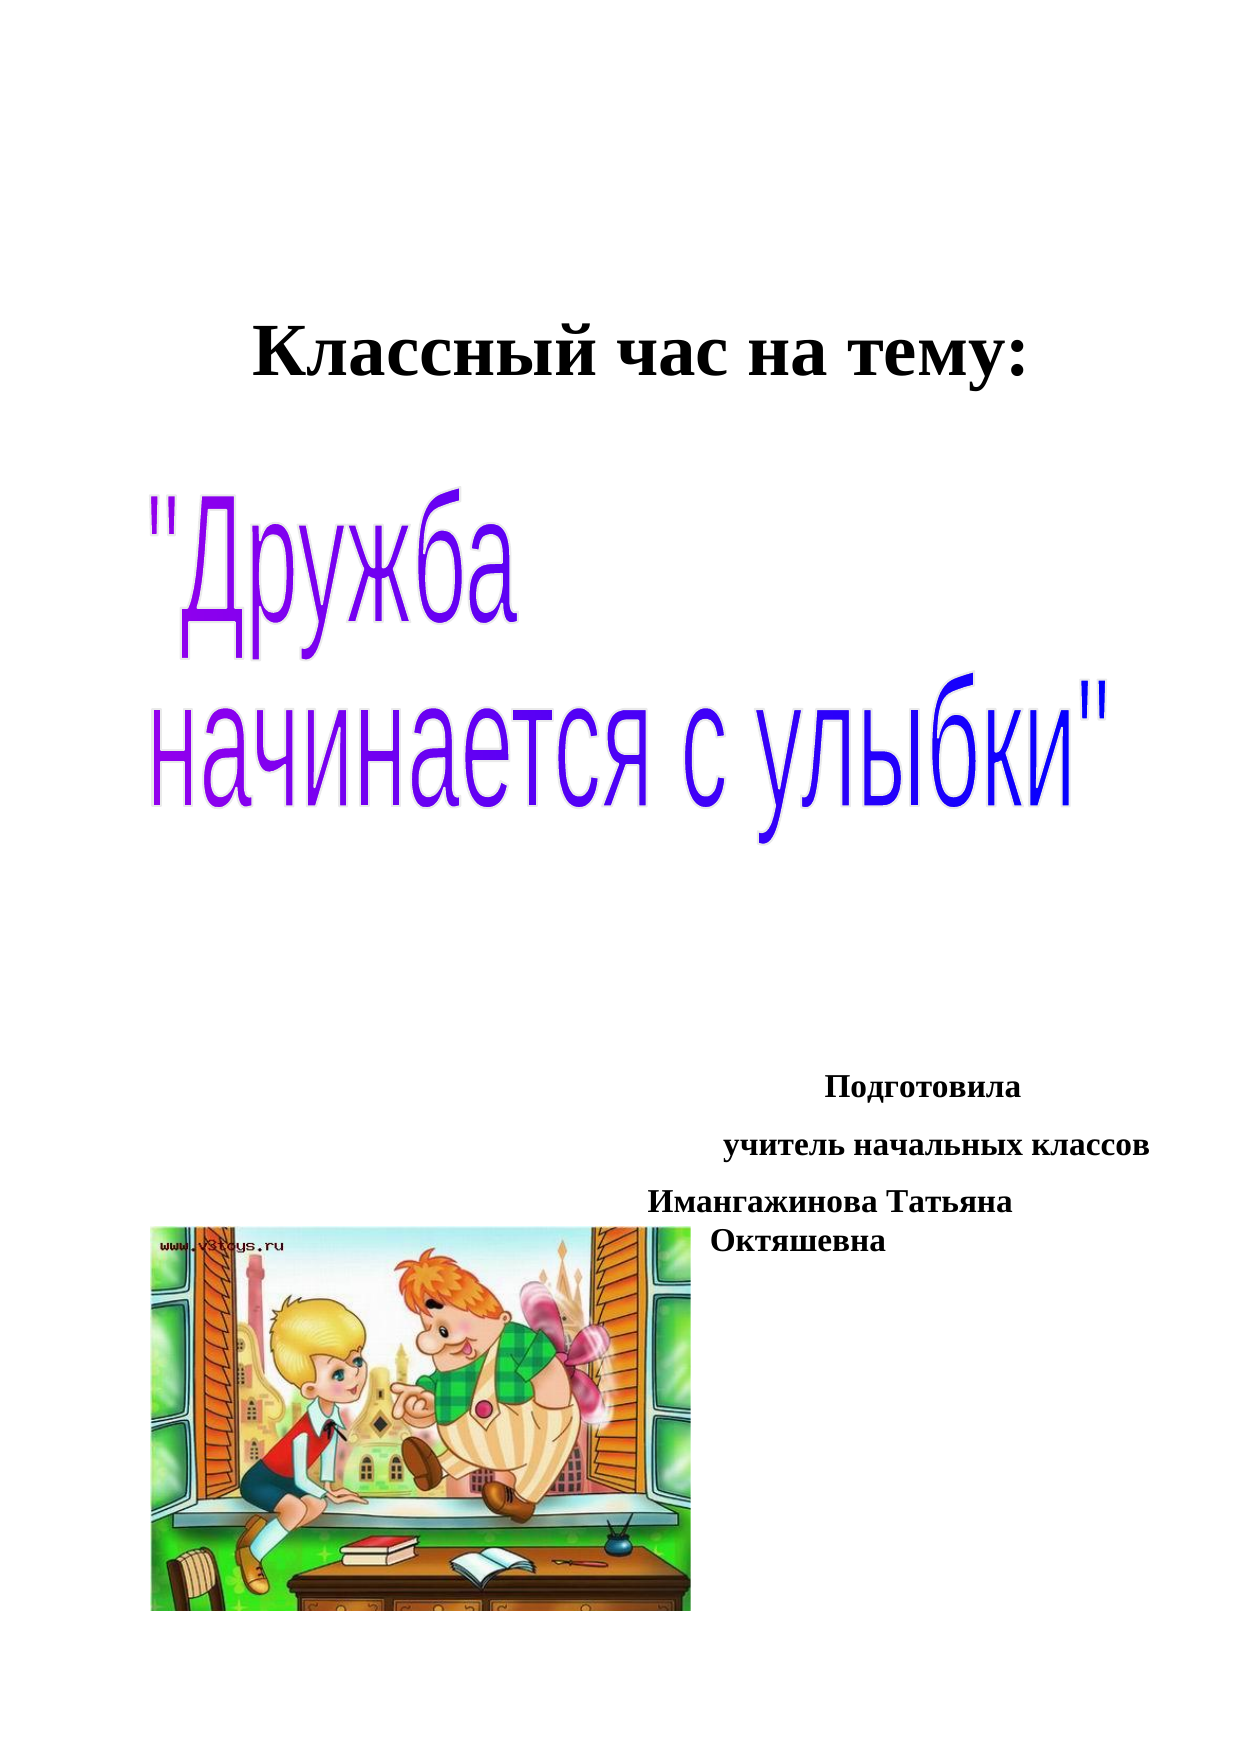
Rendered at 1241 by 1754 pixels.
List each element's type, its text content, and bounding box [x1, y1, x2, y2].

text учитель начальных классов [647, 1124, 1152, 1163]
text Подготовила [131, 1067, 1152, 1105]
text Классный час на тему: [131, 305, 1152, 391]
text Имангажинова Татьяна Октяшевна [131, 1182, 1152, 1258]
picture [150, 1226, 691, 1611]
